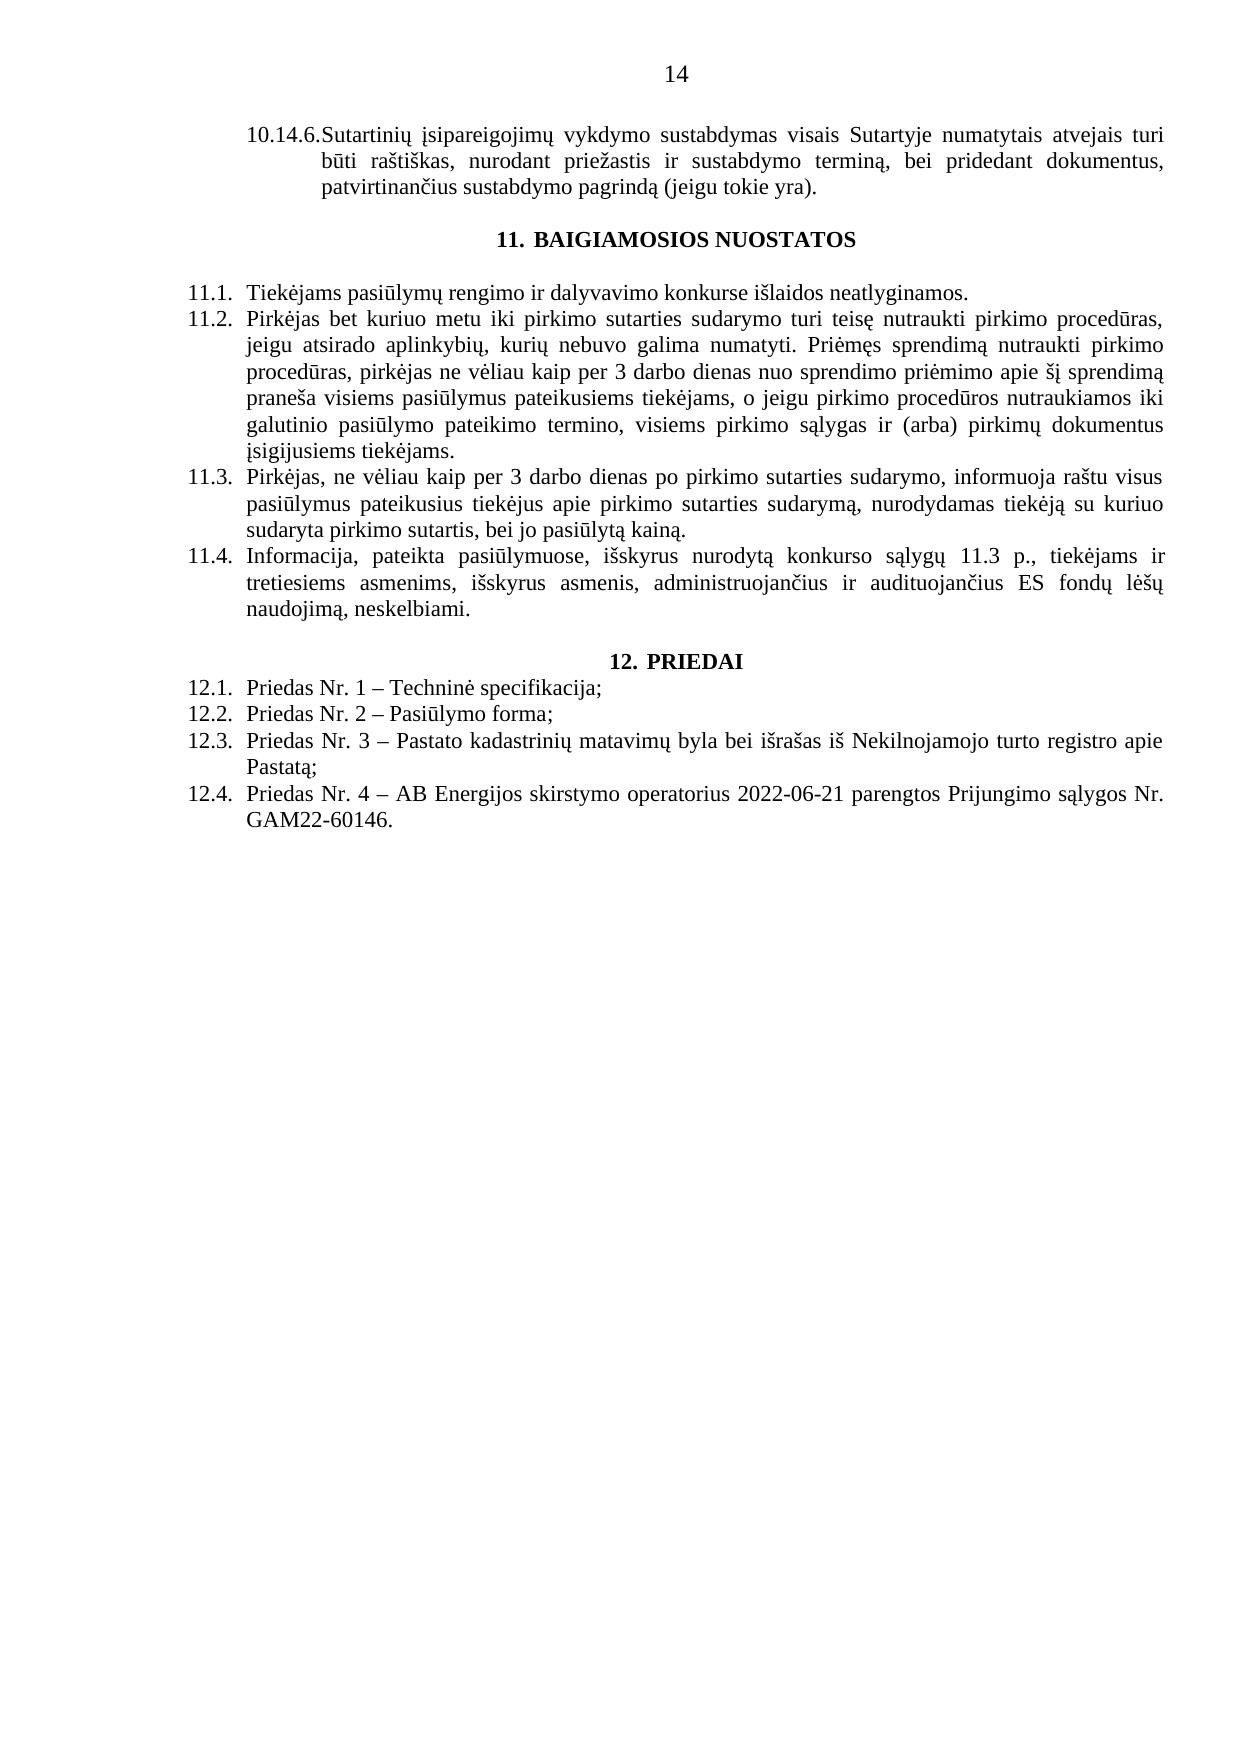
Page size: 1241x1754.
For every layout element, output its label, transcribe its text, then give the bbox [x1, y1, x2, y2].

list Priedas Nr. 3 – Pastato kadastrinių matavimų byla bei išrašas iš Nekilnojamojo turto registro apie Pastatą; [187, 727, 1165, 779]
list Pirkėjas, ne vėliau kaip per 3 darbo dienas po pirkimo sutarties sudarymo, informuoja raštu visus pasiūlymus pateikusius tiekėjus apie pirkimo sutarties sudarymą, nurodydamas tiekėją su kuriuo sudaryta pirkimo sutartis, bei jo pasiūlytą kainą. [187, 463, 1165, 542]
list Priedas Nr. 1 – Techninė specifikacija; [187, 674, 1165, 701]
list Tiekėjams pasiūlymų rengimo ir dalyvavimo konkurse išlaidos neatlyginamos. [187, 279, 1165, 305]
list Informacija, pateikta pasiūlymuose, išskyrus nurodytą konkurso sąlygų 11.3 p., tiekėjams ir tretiesiems asmenims, išskyrus asmenis, administruojančius ir audituojančius ES fondų lėšų naudojimą, neskelbiami. [187, 542, 1165, 621]
list Baigiamosios nuostatos [187, 226, 1165, 252]
list Priedai [187, 648, 1165, 674]
list Priedas Nr. 2 – Pasiūlymo forma; [187, 701, 1165, 727]
list Priedas Nr. 4 – AB Energijos skirstymo operatorius 2022-06-21 parengtos Prijungimo sąlygos Nr. GAM22-60146. [187, 779, 1165, 832]
list Pirkėjas bet kuriuo metu iki pirkimo sutarties sudarymo turi teisę nutraukti pirkimo procedūras, jeigu atsirado aplinkybių, kurių nebuvo galima numatyti. Priėmęs sprendimą nutraukti pirkimo procedūras, pirkėjas ne vėliau kaip per 3 darbo dienas nuo sprendimo priėmimo apie šį sprendimą praneša visiems pasiūlymus pateikusiems tiekėjams, o jeigu pirkimo procedūros nutraukiamos iki galutinio pasiūlymo pateikimo termino, visiems pirkimo sąlygas ir (arba) pirkimų dokumentus įsigijusiems tiekėjams. [187, 305, 1165, 463]
list Sutartinių įsipareigojimų vykdymo sustabdymas visais Sutartyje numatytais atvejais turi būti raštiškas, nurodant priežastis ir sustabdymo terminą, bei pridedant dokumentus, patvirtinančius sustabdymo pagrindą (jeigu tokie yra). [246, 121, 1165, 200]
